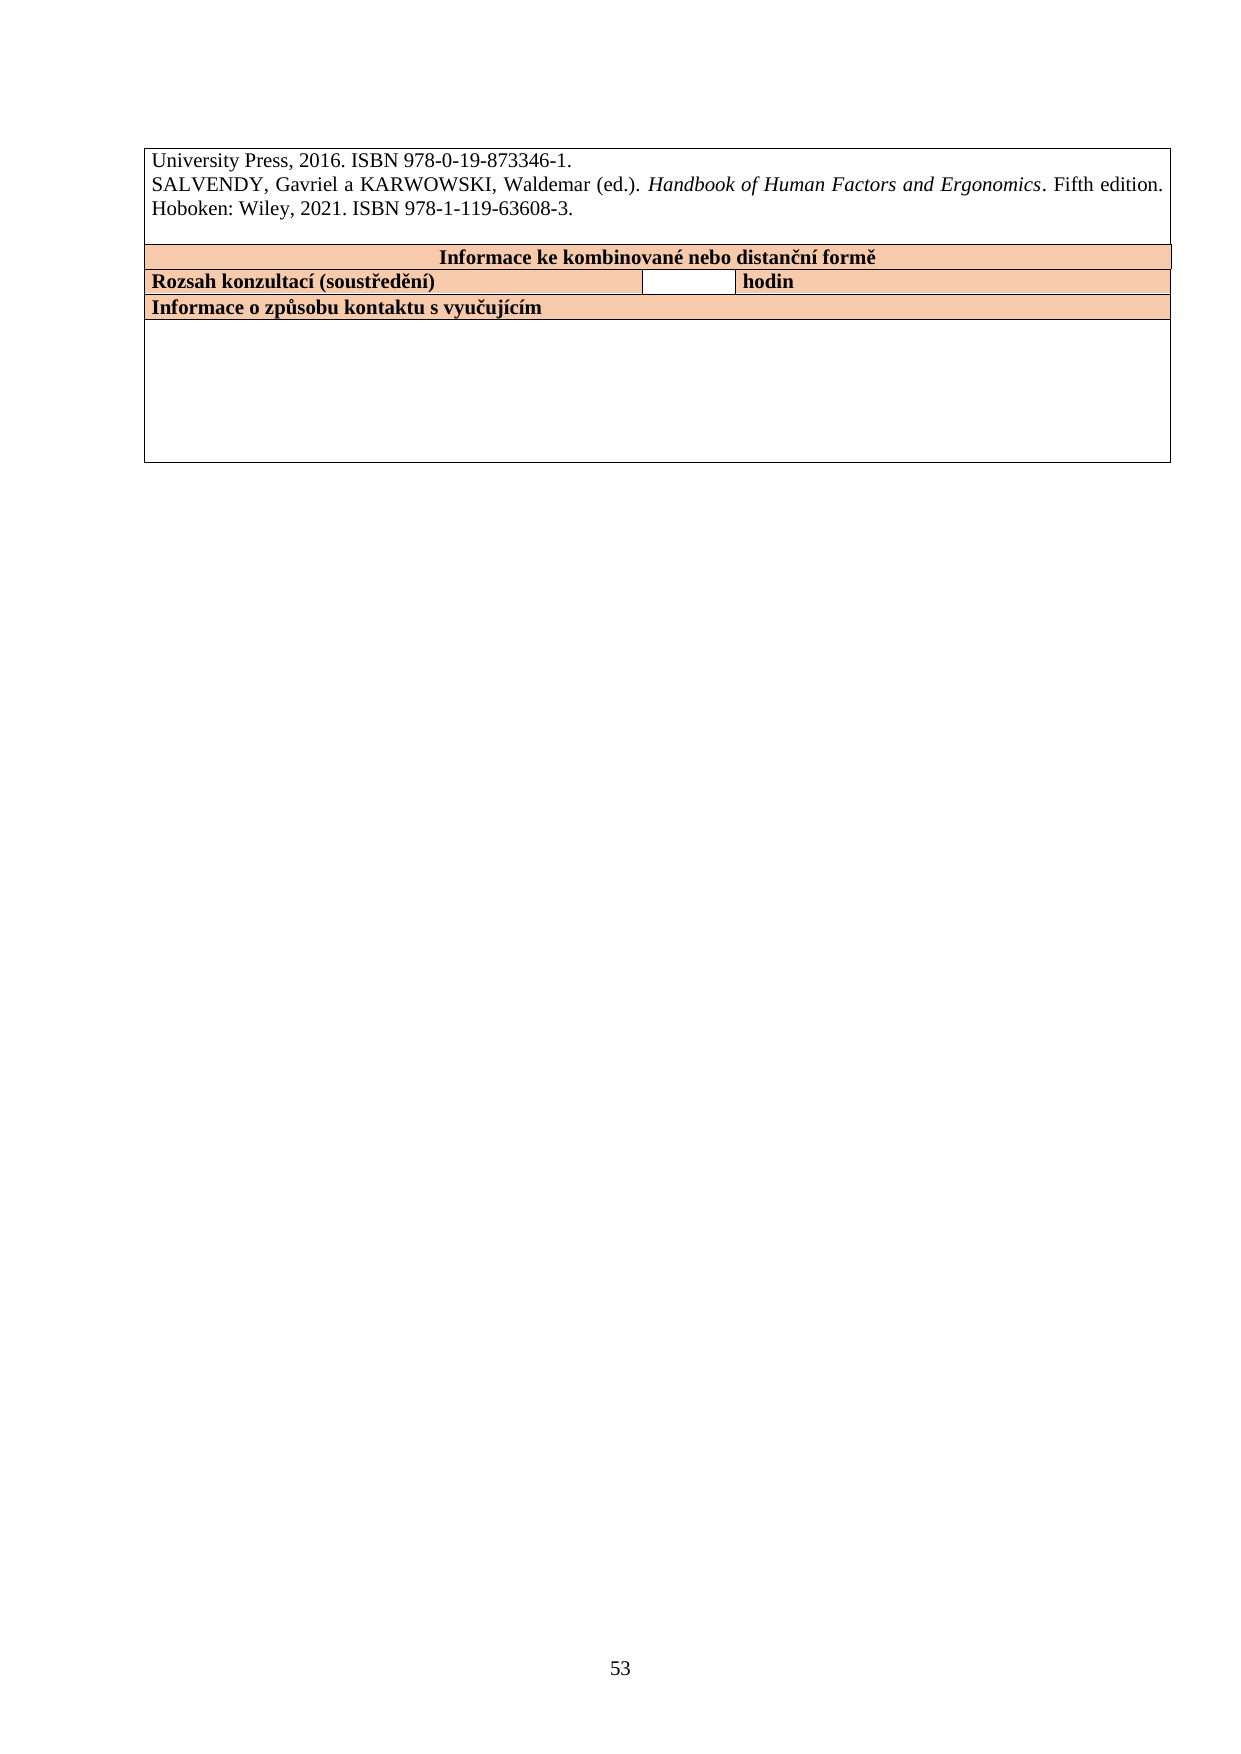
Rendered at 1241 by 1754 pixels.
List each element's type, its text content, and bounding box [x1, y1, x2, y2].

table_cell Rozsah konzultací (soustředění) [145, 270, 642, 293]
table_cell [145, 320, 1170, 462]
table_cell hodin [736, 270, 1170, 293]
table_cell Informace ke kombinované nebo distanční formě [145, 245, 1171, 269]
table_cell [643, 270, 735, 293]
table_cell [145, 149, 1170, 244]
table_cell Informace o způsobu kontaktu s vyučujícím [145, 295, 1170, 319]
